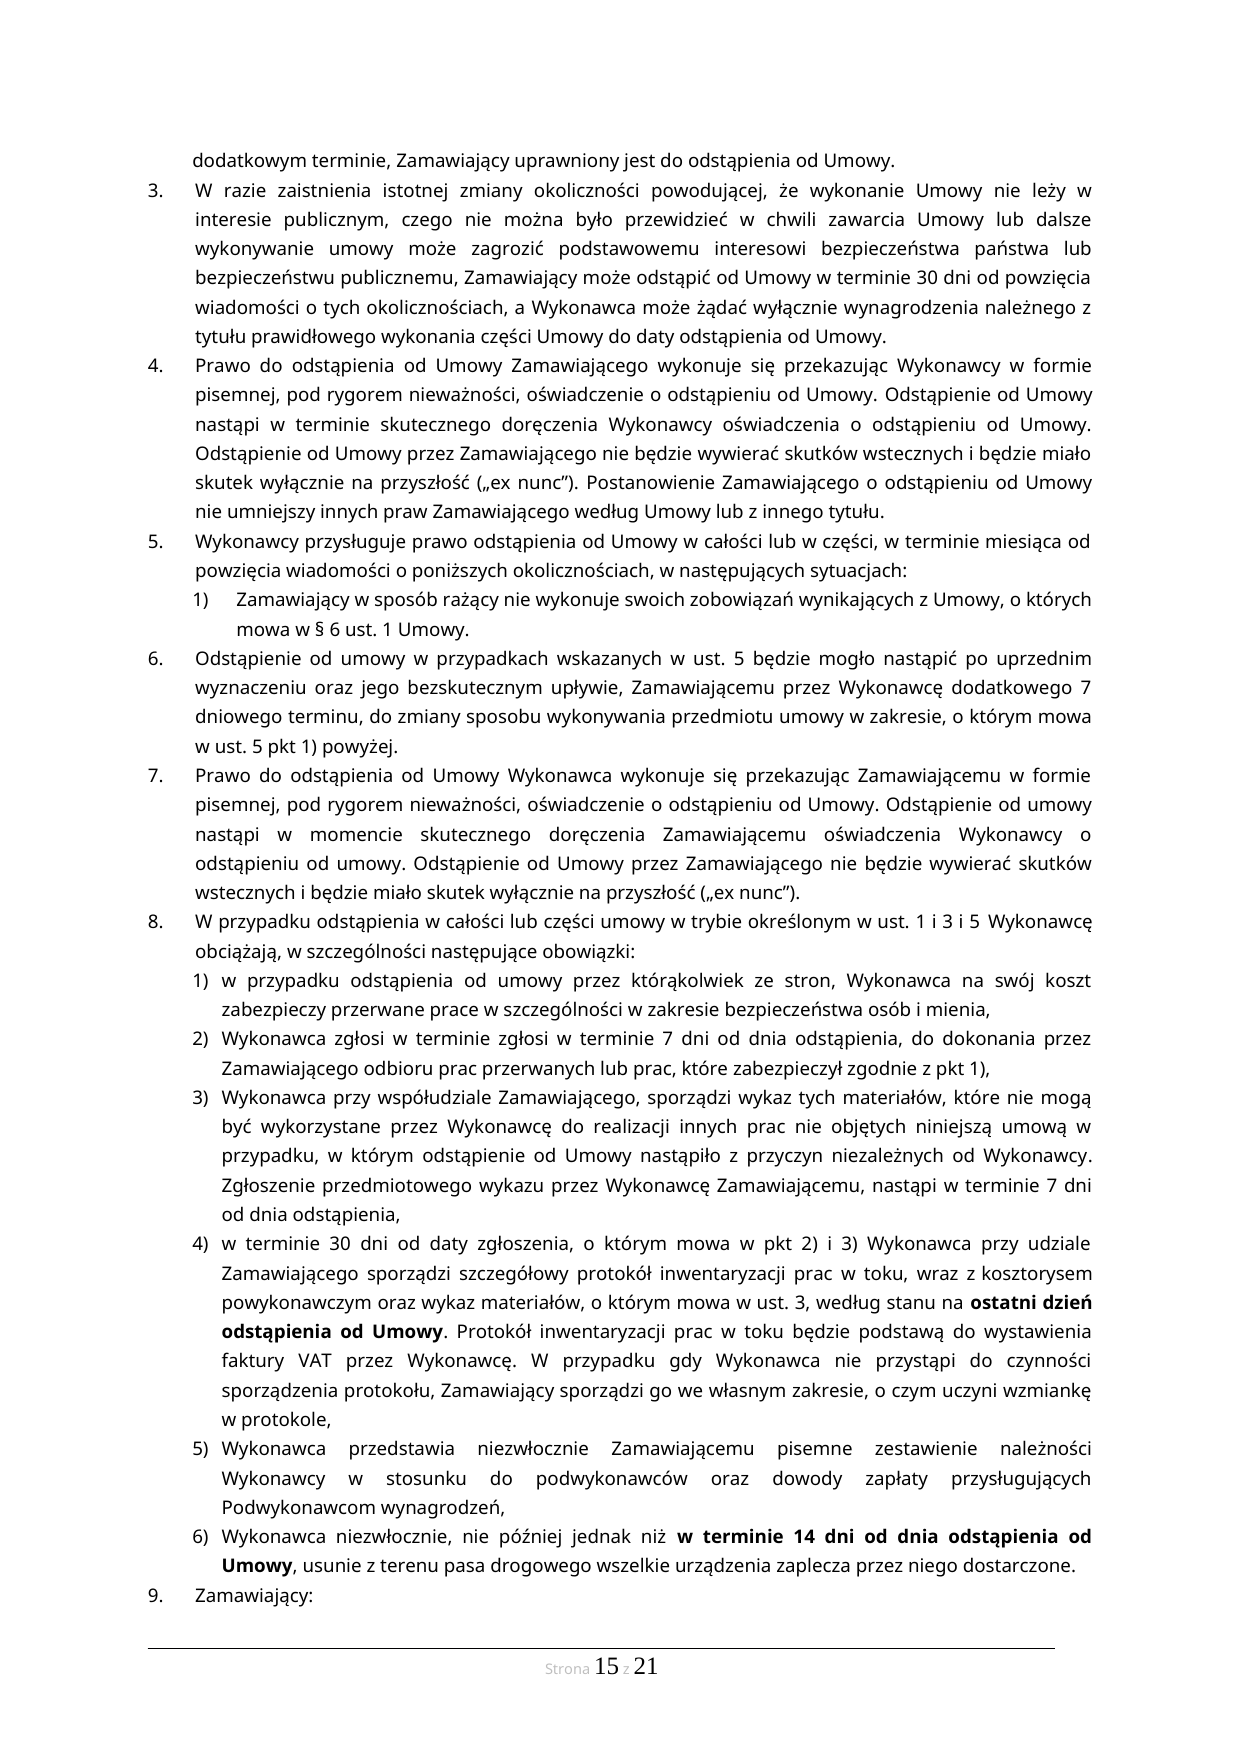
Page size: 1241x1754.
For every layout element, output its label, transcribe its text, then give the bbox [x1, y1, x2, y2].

list Odstąpienie od umowy w przypadkach wskazanych w ust. 5 będzie mogło nastąpić po uprzednim wyznaczeniu oraz jego bezskutecznym upływie, Zamawiającemu przez Wykonawcę dodatkowego 7 dniowego terminu, do zmiany sposobu wykonywania przedmiotu umowy w zakresie, o którym mowa w ust. 5 pkt 1) powyżej. [148, 645, 1093, 758]
list Wykonawca zgłosi w terminie zgłosi w terminie 7 dni od dnia odstąpienia, do dokonania przez Zamawiającego odbioru prac przerwanych lub prac, które zabezpieczył zgodnie z pkt 1), [192, 1026, 1093, 1081]
list Wykonawcy przysługuje prawo odstąpienia od Umowy w całości lub w części, w terminie miesiąca od powzięcia wiadomości o poniższych okolicznościach, w następujących sytuacjach: [148, 528, 1093, 583]
list Wykonawca przy współudziale Zamawiającego, sporządzi wykaz tych materiałów, które nie mogą być wykorzystane przez Wykonawcę do realizacji innych prac nie objętych niniejszą umową w przypadku, w którym odstąpienie od Umowy nastąpiło z przyczyn niezależnych od Wykonawcy. Zgłoszenie przedmiotowego wykazu przez Wykonawcę Zamawiającemu, nastąpi w terminie 7 dni od dnia odstąpienia, [192, 1084, 1093, 1227]
list Wykonawca niezwłocznie, nie później jednak niż w terminie 14 dni od dnia odstąpienia od Umowy, usunie z terenu pasa drogowego wszelkie urządzenia zaplecza przez niego dostarczone. [192, 1523, 1093, 1578]
list Zamawiający: [148, 1582, 1093, 1607]
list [148, 148, 1093, 173]
list Prawo do odstąpienia od Umowy Wykonawca wykonuje się przekazując Zamawiającemu w formie pisemnej, pod rygorem nieważności, oświadczenie o odstąpieniu od Umowy. Odstąpienie od umowy nastąpi w momencie skutecznego doręczenia Zamawiającemu oświadczenia Wykonawcy o odstąpieniu od umowy. Odstąpienie od Umowy przez Zamawiającego nie będzie wywierać skutków wstecznych i będzie miało skutek wyłącznie na przyszłość („ex nunc”). [148, 762, 1093, 905]
list W razie zaistnienia istotnej zmiany okoliczności powodującej, że wykonanie Umowy nie leży w interesie publicznym, czego nie można było przewidzieć w chwili zawarcia Umowy lub dalsze wykonywanie umowy może zagrozić podstawowemu interesowi bezpieczeństwa państwa lub bezpieczeństwu publicznemu, Zamawiający może odstąpić od Umowy w terminie 30 dni od powzięcia wiadomości o tych okolicznościach, a Wykonawca może żądać wyłącznie wynagrodzenia należnego z tytułu prawidłowego wykonania części Umowy do daty odstąpienia od Umowy. [148, 177, 1093, 349]
list w terminie 30 dni od daty zgłoszenia, o którym mowa w pkt 2) i 3) Wykonawca przy udziale Zamawiającego sporządzi szczegółowy protokół inwentaryzacji prac w toku, wraz z kosztorysem powykonawczym oraz wykaz materiałów, o którym mowa w ust. 3, według stanu na ostatni dzień odstąpienia od Umowy. Protokół inwentaryzacji prac w toku będzie podstawą do wystawienia faktury VAT przez Wykonawcę. W przypadku gdy Wykonawca nie przystąpi do czynności sporządzenia protokołu, Zamawiający sporządzi go we własnym zakresie, o czym uczyni wzmiankę w protokole, [192, 1231, 1093, 1432]
list w przypadku odstąpienia od umowy przez którąkolwiek ze stron, Wykonawca na swój koszt zabezpieczy przerwane prace w szczególności w zakresie bezpieczeństwa osób i mienia, [192, 967, 1093, 1022]
list Zamawiający w sposób rażący nie wykonuje swoich zobowiązań wynikających z Umowy, o których mowa w § 6 ust. 1 Umowy. [192, 587, 1093, 641]
list Wykonawca przedstawia niezwłocznie Zamawiającemu pisemne zestawienie należności Wykonawcy w stosunku do podwykonawców oraz dowody zapłaty przysługujących Podwykonawcom wynagrodzeń, [192, 1436, 1093, 1519]
list W przypadku odstąpienia w całości lub części umowy w trybie określonym w ust. 1 i 3 i 5 Wykonawcę obciążają, w szczególności następujące obowiązki: [148, 909, 1093, 963]
list Prawo do odstąpienia od Umowy Zamawiającego wykonuje się przekazując Wykonawcy w formie pisemnej, pod rygorem nieważności, oświadczenie o odstąpieniu od Umowy. Odstąpienie od Umowy nastąpi w terminie skutecznego doręczenia Wykonawcy oświadczenia o odstąpieniu od Umowy. Odstąpienie od Umowy przez Zamawiającego nie będzie wywierać skutków wstecznych i będzie miało skutek wyłącznie na przyszłość („ex nunc”). Postanowienie Zamawiającego o odstąpieniu od Umowy nie umniejszy innych praw Zamawiającego według Umowy lub z innego tytułu. [148, 352, 1093, 524]
